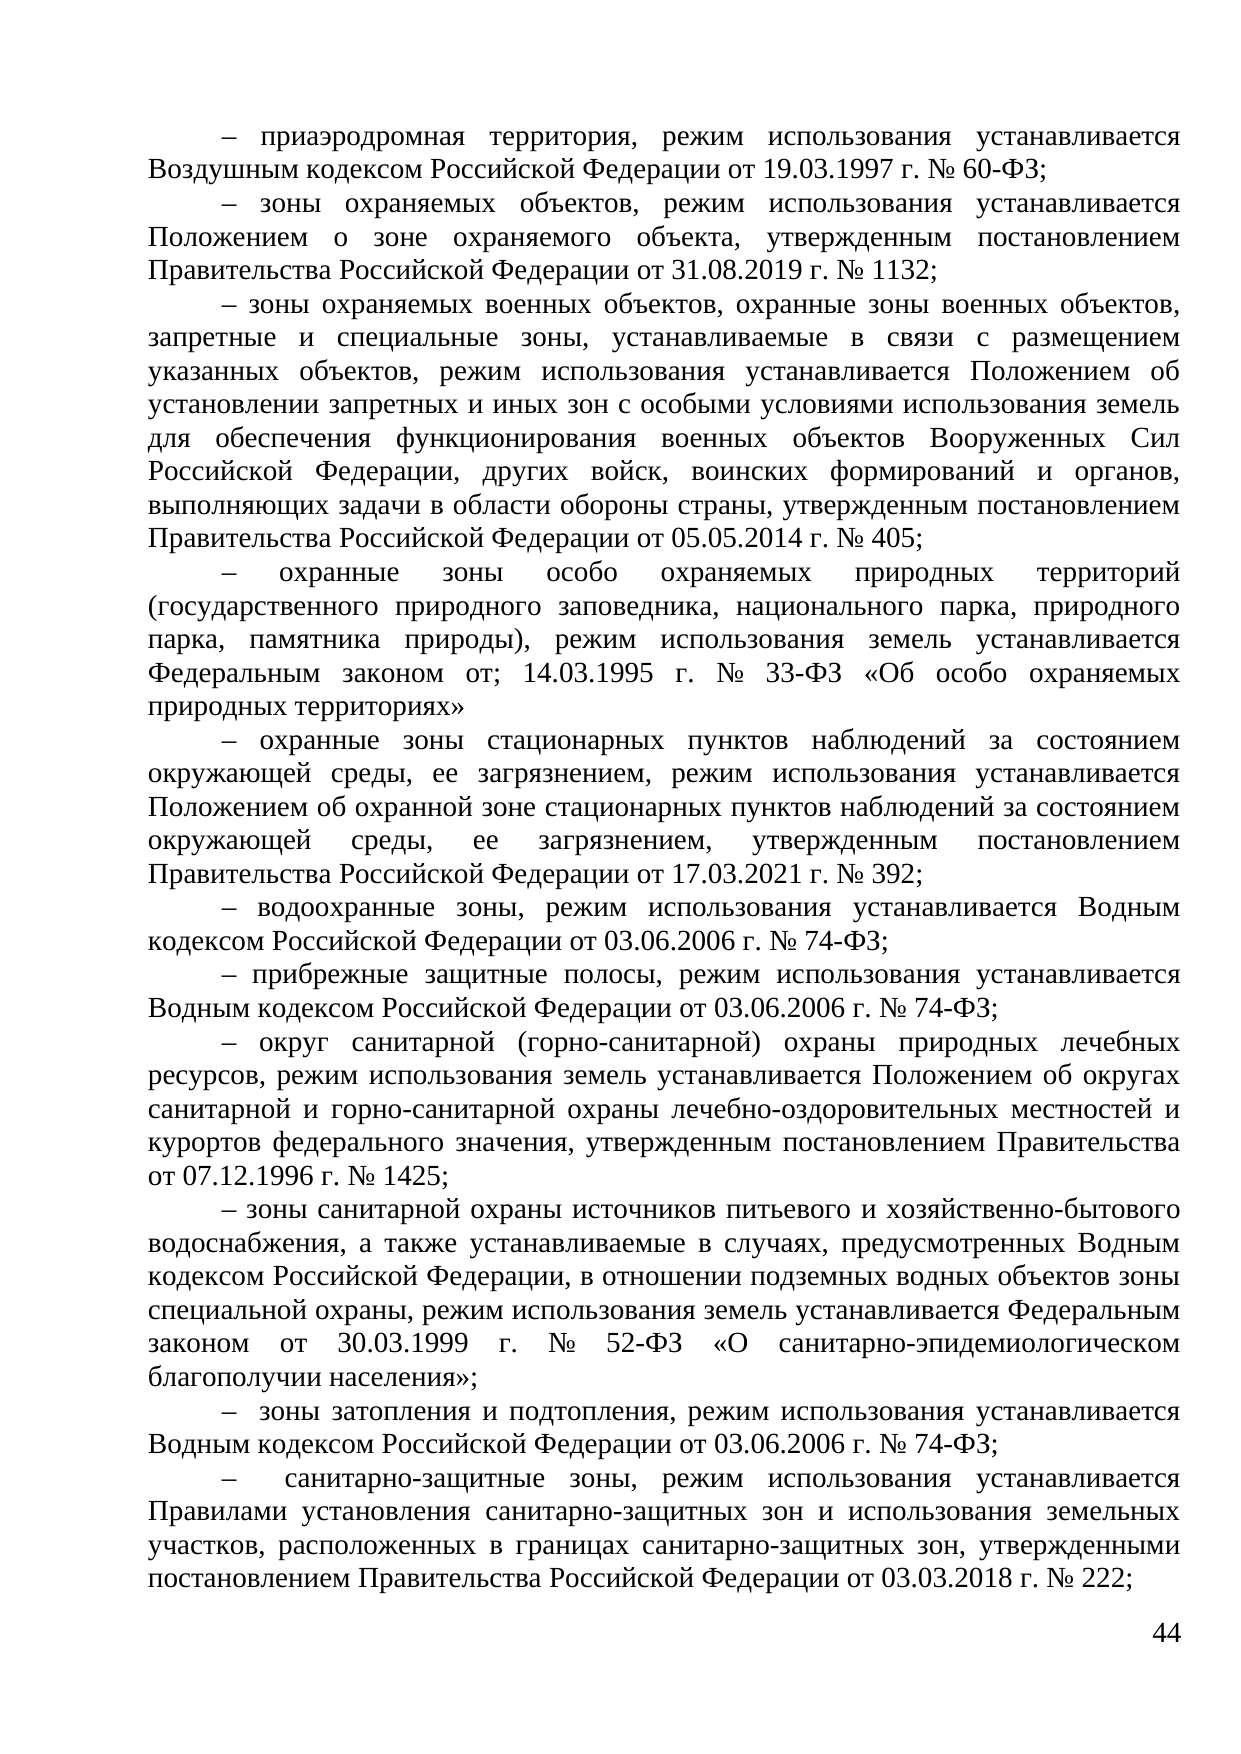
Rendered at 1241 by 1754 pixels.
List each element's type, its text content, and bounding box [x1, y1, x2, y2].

text – прибрежные защитные полосы, режим использования устанавливается Водным кодексом Российской Федерации от 03.06.2006 г. № 74-ФЗ; [148, 957, 1181, 1024]
text – санитарно-защитные зоны, режим использования устанавливается Правилами установления санитарно-защитных зон и использования земельных участков, расположенных в границах санитарно-защитных зон, утвержденными постановлением Правительства Российской Федерации от 03.03.2018 г. № 222; [148, 1460, 1181, 1594]
text – водоохранные зоны, режим использования устанавливается Водным кодексом Российской Федерации от 03.06.2006 г. № 74-ФЗ; [148, 889, 1181, 957]
text – зоны охраняемых военных объектов, охранные зоны военных объектов, запретные и специальные зоны, устанавливаемые в связи с размещением указанных объектов, режим использования устанавливается Положением об установлении запретных и иных зон с особыми условиями использования земель для обеспечения функционирования военных объектов Вооруженных Сил Российской Федерации, других войск, воинских формирований и органов, выполняющих задачи в области обороны страны, утвержденным постановлением Правительства Российской Федерации от 05.05.2014 г. № 405; [148, 286, 1181, 554]
text – охранные зоны особо охраняемых природных территорий (государственного природного заповедника, национального парка, природного парка, памятника природы), режим использования земель устанавливается Федеральным законом от; 14.03.1995 г. № 33-ФЗ «Об особо охраняемых природных территориях» [148, 554, 1181, 722]
text – приаэродромная территория, режим использования устанавливается Воздушным кодексом Российской Федерации от 19.03.1997 г. № 60-ФЗ; [148, 118, 1181, 185]
text – зоны санитарной охраны источников питьевого и хозяйственно-бытового водоснабжения, а также устанавливаемые в случаях, предусмотренных Водным кодексом Российской Федерации, в отношении подземных водных объектов зоны специальной охраны, режим использования земель устанавливается Федеральным законом от 30.03.1999 г. № 52-ФЗ «О санитарно-эпидемиологическом благополучии населения»; [148, 1191, 1181, 1393]
text – округ санитарной (горно-санитарной) охраны природных лечебных ресурсов, режим использования земель устанавливается Положением об округах санитарной и горно-санитарной охраны лечебно-оздоровительных местностей и курортов федерального значения, утвержденным постановлением Правительства от 07.12.1996 г. № 1425; [148, 1024, 1181, 1191]
text – зоны охраняемых объектов, режим использования устанавливается Положением о зоне охраняемого объекта, утвержденным постановлением Правительства Российской Федерации от 31.08.2019 г. № 1132; [148, 185, 1181, 286]
text – охранные зоны стационарных пунктов наблюдений за состоянием окружающей среды, ее загрязнением, режим использования устанавливается Положением об охранной зоне стационарных пунктов наблюдений за состоянием окружающей среды, ее загрязнением, утвержденным постановлением Правительства Российской Федерации от 17.03.2021 г. № 392; [148, 722, 1181, 889]
text – зоны затопления и подтопления, режим использования устанавливается Водным кодексом Российской Федерации от 03.06.2006 г. № 74-ФЗ; [148, 1393, 1181, 1460]
